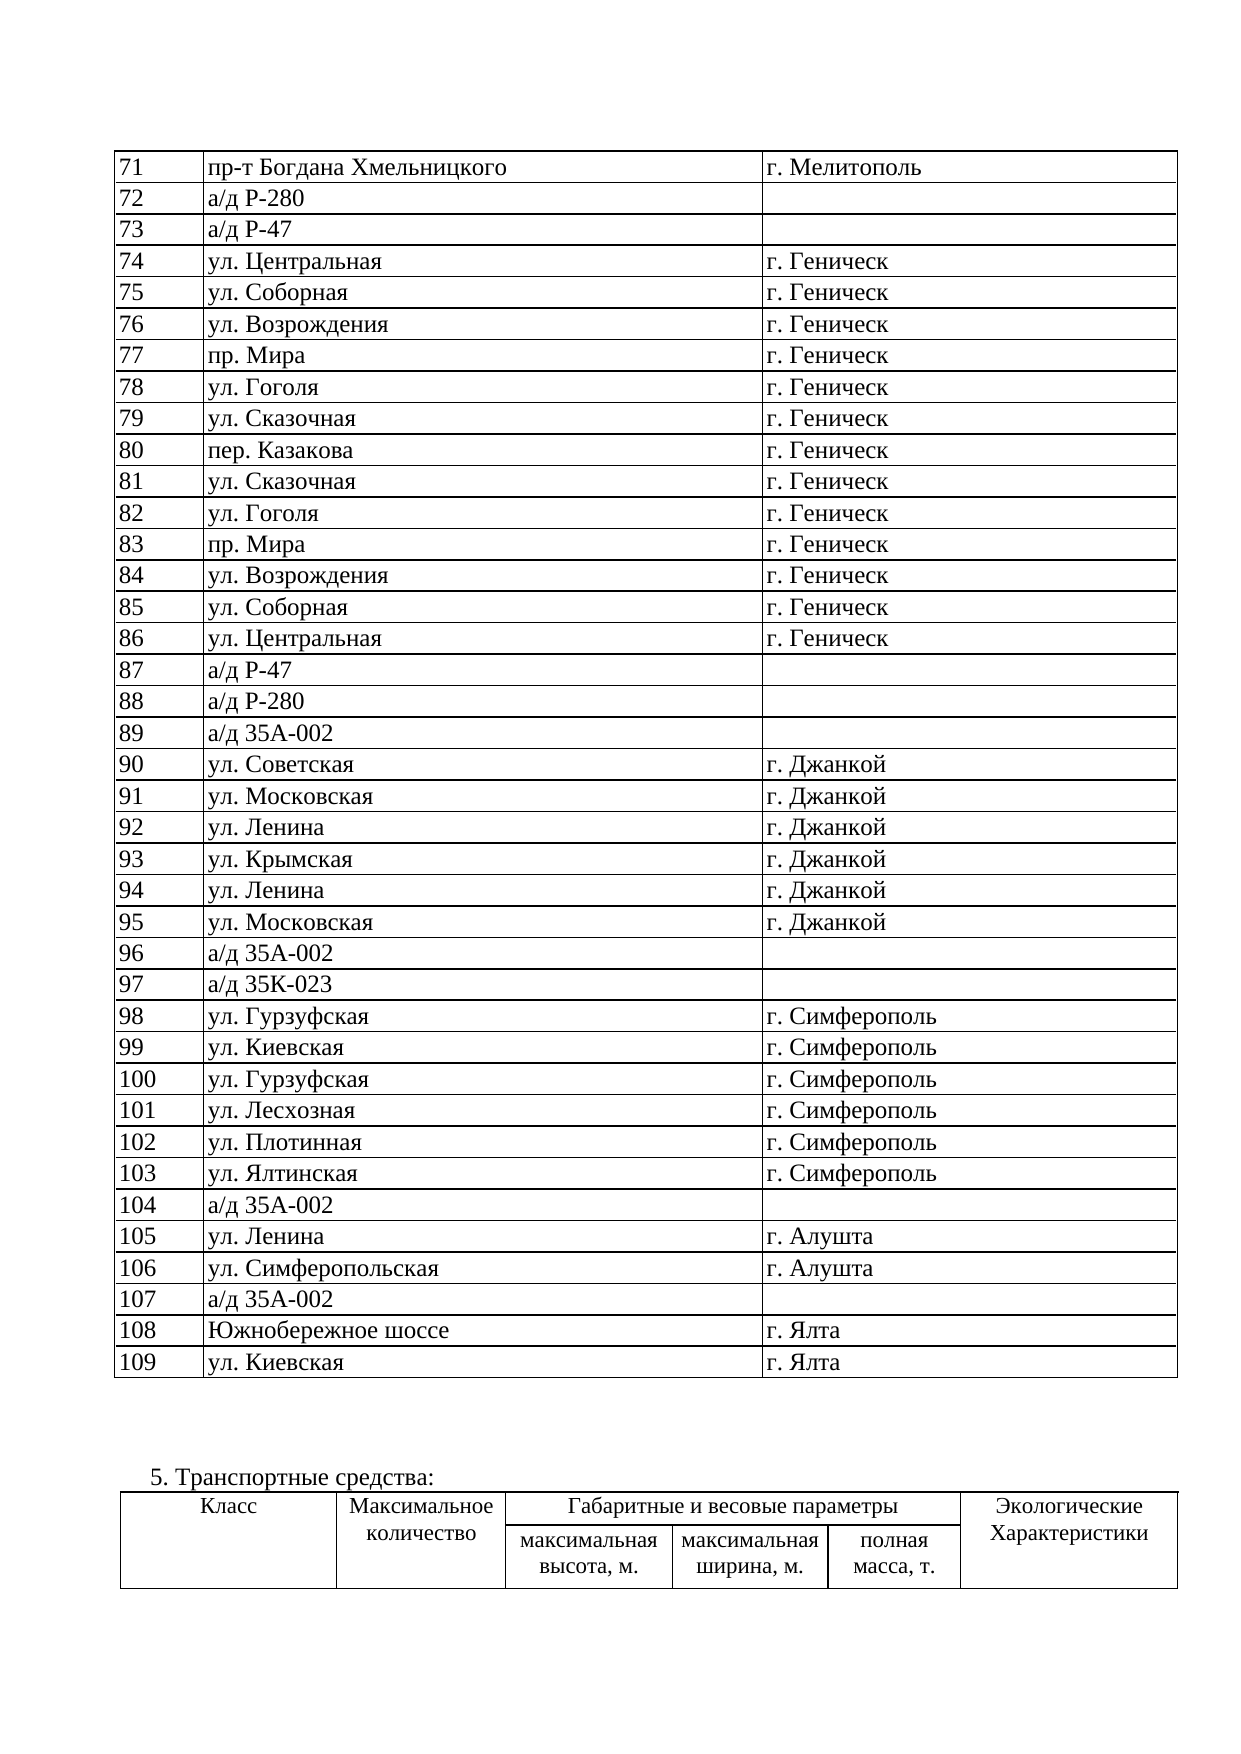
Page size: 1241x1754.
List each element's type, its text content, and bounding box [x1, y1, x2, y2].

table_cell г. Геническ [763, 307, 1177, 339]
table_cell г. Геническ [763, 622, 1177, 653]
table_cell ул. Гурзуфская [204, 1001, 762, 1031]
table_cell [763, 716, 1177, 748]
table_cell 100 [115, 1063, 203, 1094]
table_cell 90 [115, 749, 203, 779]
table_cell 102 [115, 1126, 203, 1157]
table_cell г. Симферополь [763, 1062, 1177, 1094]
table_cell 77 [115, 340, 203, 370]
table_cell ул. Сказочная [204, 466, 762, 496]
table_cell г. Геническ [763, 528, 1177, 559]
table_cell г. Геническ [763, 590, 1177, 622]
table_cell ул. Плотинная [204, 1127, 762, 1157]
table_cell г. Ялта [763, 1345, 1177, 1377]
table_cell г. Джанкой [763, 842, 1177, 873]
table_cell 108 [115, 1315, 203, 1345]
table_cell г. Геническ [763, 433, 1177, 464]
table_cell ул. Киевская [204, 1347, 762, 1377]
table_cell ул. Ленина [204, 1221, 762, 1251]
table_cell 81 [115, 466, 203, 496]
table_cell пр. Мира [204, 340, 762, 370]
table_cell 96 [115, 938, 203, 968]
table_cell 85 [115, 591, 203, 622]
table_cell г. Геническ [763, 276, 1177, 307]
table_cell 88 [115, 686, 203, 716]
table_cell 106 [115, 1252, 203, 1282]
table_cell г. Алушта [763, 1220, 1177, 1251]
table_cell ул. Гоголя [204, 372, 762, 402]
table_cell ул. Возрождения [204, 561, 762, 590]
table_cell ул. Московская [204, 907, 762, 936]
table_cell 79 [115, 403, 203, 433]
table_cell г. Геническ [763, 244, 1177, 276]
table_cell 72 [115, 183, 203, 213]
table_cell ул. Крымская [204, 844, 762, 873]
table_cell 91 [115, 780, 203, 811]
table_cell 73 [115, 214, 203, 244]
table_header Габаритные и весовые параметры [506, 1493, 960, 1524]
table_cell г. Джанкой [763, 748, 1177, 779]
table_cell Южнобережное шоссе [204, 1316, 762, 1345]
table_cell г. Симферополь [763, 999, 1177, 1031]
table_cell [763, 685, 1177, 716]
table_cell а/д 35А-002 [204, 1190, 762, 1219]
table_cell г. Ялта [763, 1314, 1177, 1345]
table_cell [763, 653, 1177, 685]
table_cell 75 [115, 277, 203, 307]
table_cell а/д Р-47 [204, 655, 762, 685]
table_cell пр. Мира [204, 529, 762, 559]
table_cell 78 [115, 371, 203, 402]
table_cell [763, 1188, 1177, 1219]
table_cell г. Геническ [763, 339, 1177, 370]
table_cell г. Симферополь [763, 1031, 1177, 1062]
table_cell 95 [115, 906, 203, 936]
table_cell а/д Р-280 [204, 183, 762, 213]
table_cell 76 [115, 308, 203, 339]
table_cell ул. Гурзуфская [204, 1064, 762, 1094]
table_cell 82 [115, 497, 203, 527]
table_cell ул. Московская [204, 781, 762, 811]
table_cell а/д 35К-023 [204, 970, 762, 999]
table_cell г. Геническ [763, 465, 1177, 496]
table_cell ул. Лесхозная [204, 1095, 762, 1125]
table_cell 86 [115, 623, 203, 653]
table_cell [763, 936, 1177, 968]
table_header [961, 1493, 1177, 1588]
text 5. Транспортные средства: [150, 1462, 1090, 1491]
table_cell максимальная ширина, м. [673, 1526, 827, 1588]
table_cell 98 [115, 1000, 203, 1031]
table_cell а/д 35А-002 [204, 938, 762, 968]
table_header Класс [121, 1493, 336, 1588]
table_cell г. Джанкой [763, 874, 1177, 905]
table_cell г. Геническ [763, 559, 1177, 590]
table_cell г. Джанкой [763, 905, 1177, 936]
table_cell 92 [115, 812, 203, 842]
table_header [337, 1493, 505, 1588]
table_cell а/д 35А-002 [204, 718, 762, 748]
table_cell 71 [115, 152, 203, 181]
table_cell ул. Киевская [204, 1032, 762, 1062]
table_cell 94 [115, 875, 203, 905]
table_cell 97 [115, 969, 203, 999]
table_cell г. Геническ [763, 402, 1177, 433]
table_cell 103 [115, 1158, 203, 1188]
table_cell г. Симферополь [763, 1094, 1177, 1125]
table_cell 84 [115, 560, 203, 590]
table_cell ул. Центральная [204, 246, 762, 276]
table_cell 101 [115, 1095, 203, 1125]
table_cell ул. Симферопольская [204, 1253, 762, 1282]
table_cell ул. Советская [204, 749, 762, 779]
table_cell 74 [115, 245, 203, 276]
table_cell [763, 213, 1177, 244]
table_cell а/д Р-280 [204, 686, 762, 716]
table_cell ул. Соборная [204, 277, 762, 307]
table_cell 83 [115, 529, 203, 559]
table_cell г. Джанкой [763, 779, 1177, 811]
table_cell а/д 35А-002 [204, 1284, 762, 1314]
table_cell ул. Возрождения [204, 309, 762, 339]
table_cell ул. Гоголя [204, 498, 762, 527]
table_cell 87 [115, 654, 203, 685]
table_cell г. Геническ [763, 496, 1177, 527]
table_cell г. Мелитополь [763, 152, 1177, 181]
table_cell ул. Соборная [204, 592, 762, 622]
table_cell полная масса, т. [829, 1526, 960, 1588]
table_cell 107 [115, 1284, 203, 1314]
table_cell ул. Центральная [204, 623, 762, 653]
table_cell 99 [115, 1032, 203, 1062]
table_cell ул. Сказочная [204, 403, 762, 433]
table_cell [763, 181, 1177, 213]
table_cell 80 [115, 434, 203, 464]
table_cell максимальная высота, м. [506, 1526, 672, 1588]
table_cell ул. Ленина [204, 812, 762, 842]
table_cell г. Симферополь [763, 1157, 1177, 1188]
table_cell 93 [115, 843, 203, 873]
table_cell [763, 968, 1177, 999]
table_cell 104 [115, 1189, 203, 1219]
table_cell г. Алушта [763, 1251, 1177, 1282]
table_cell а/д Р-47 [204, 215, 762, 244]
table_cell пр-т Богдана Хмельницкого [204, 152, 762, 181]
table_cell г. Геническ [763, 370, 1177, 402]
table_cell 89 [115, 717, 203, 748]
table_cell 109 [115, 1346, 203, 1377]
table_cell [763, 1283, 1177, 1314]
table_cell г. Джанкой [763, 811, 1177, 842]
table_cell ул. Ленина [204, 875, 762, 905]
table_cell пер. Казакова [204, 435, 762, 464]
table_cell 105 [115, 1221, 203, 1251]
table_cell г. Симферополь [763, 1125, 1177, 1157]
table_cell ул. Ялтинская [204, 1158, 762, 1188]
